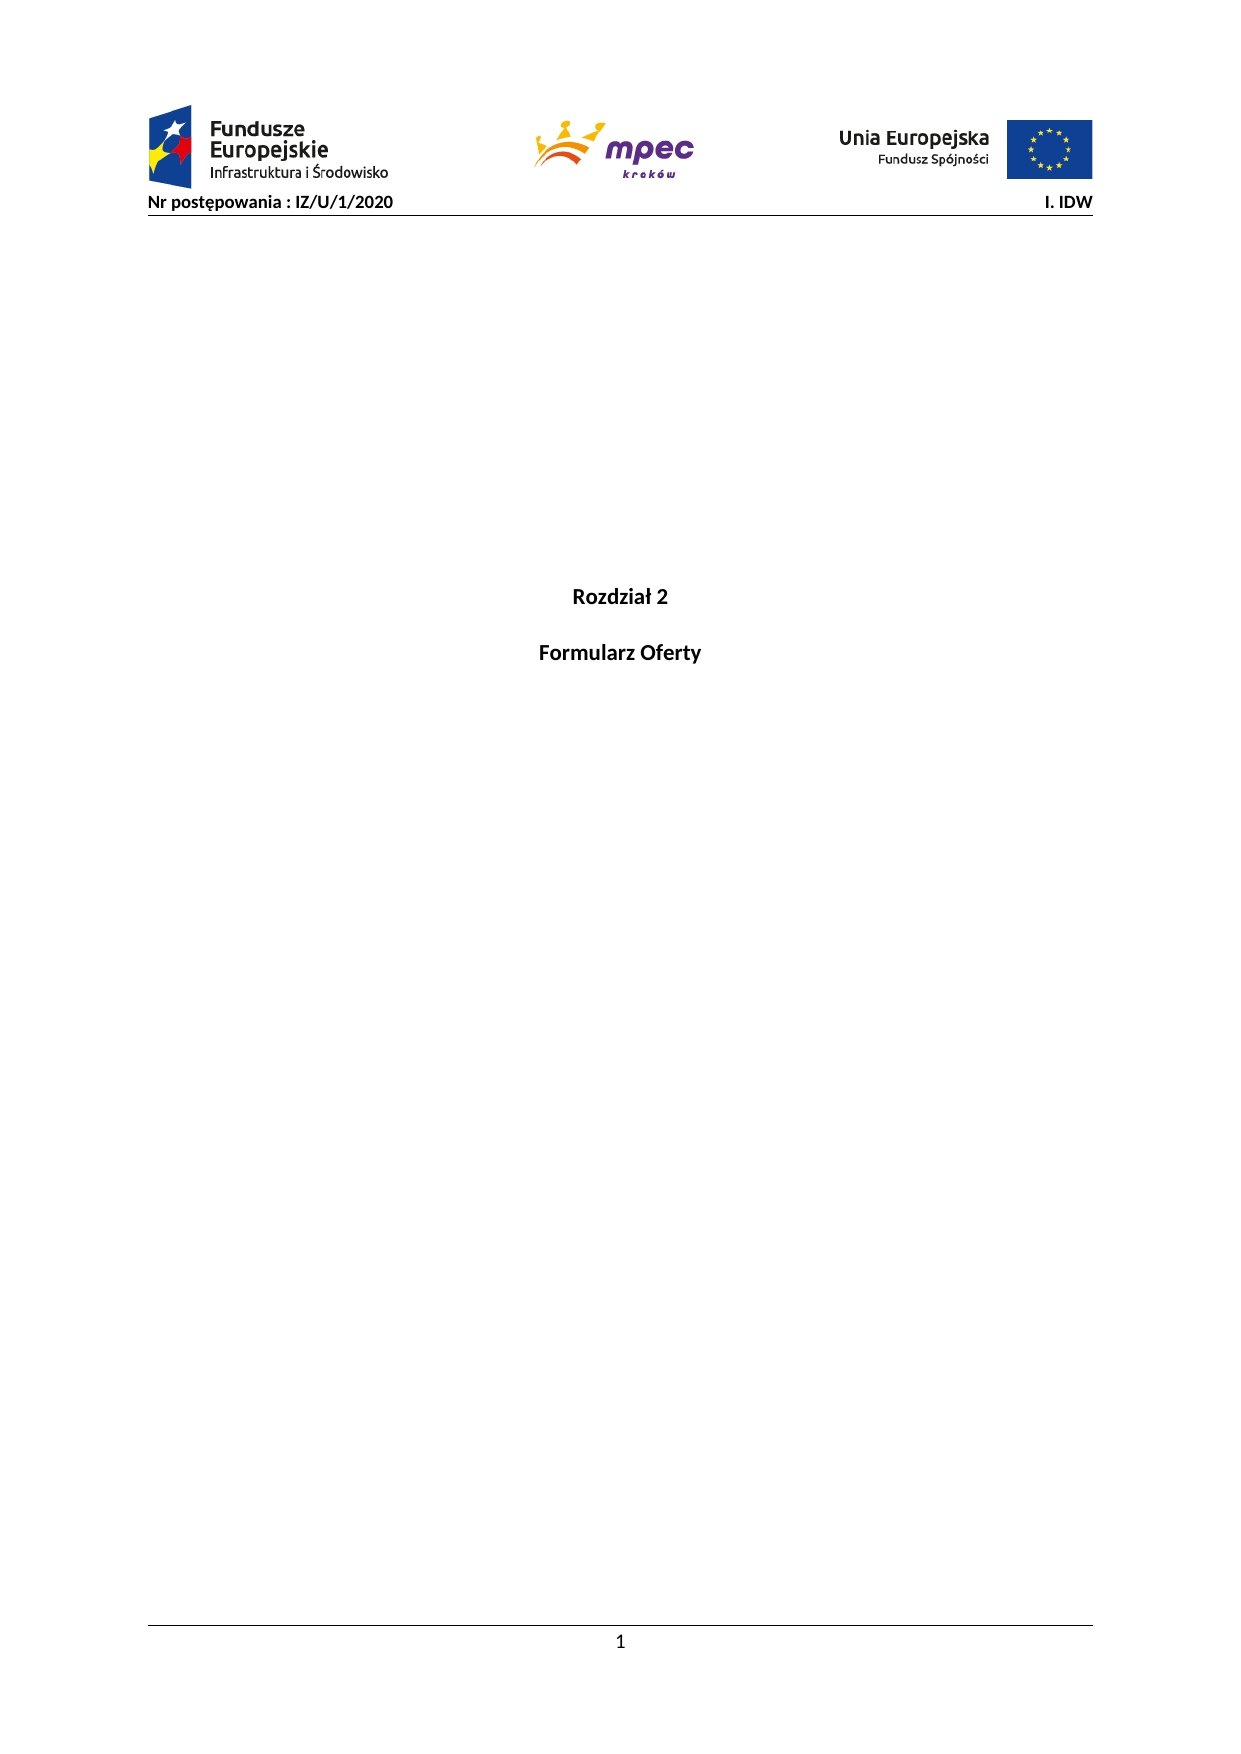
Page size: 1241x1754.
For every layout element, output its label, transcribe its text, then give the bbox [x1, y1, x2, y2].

picture [147, 102, 1093, 190]
subtitle Rozdział 2 [148, 582, 1093, 610]
text Formularz Oferty [148, 638, 1093, 666]
